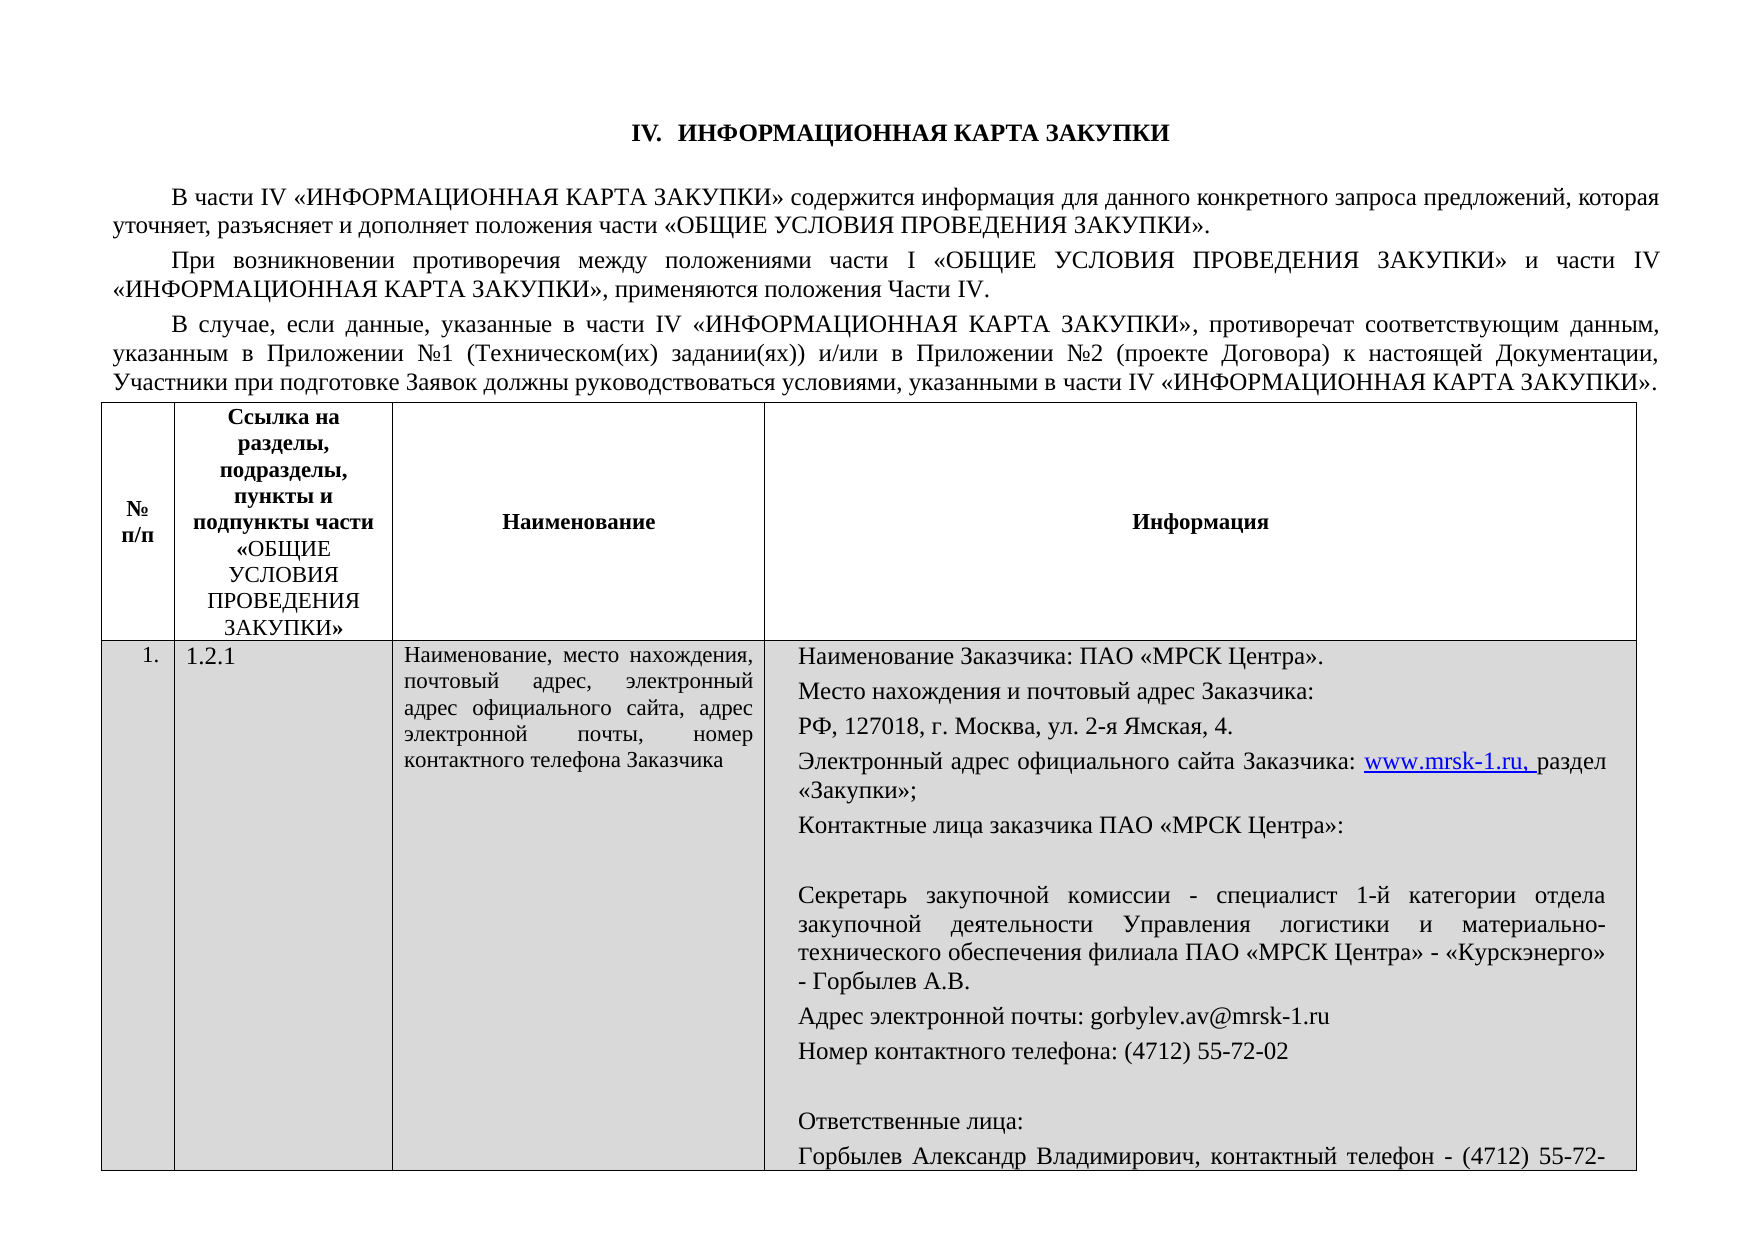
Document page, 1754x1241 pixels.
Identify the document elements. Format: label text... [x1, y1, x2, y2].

text При возникновении противоречия между положениями части I «ОБЩИЕ УСЛОВИЯ ПРОВЕДЕНИЯ ЗАКУПКИ» и части IV «ИНФОРМАЦИОННАЯ КАРТА ЗАКУПКИ», применяются положения Части IV. [112, 246, 1660, 303]
table_cell [102, 641, 174, 1170]
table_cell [765, 641, 1636, 1170]
table_cell 1.2.1 [175, 641, 392, 1170]
table_header № п/п [102, 403, 174, 640]
table_header Информация [765, 403, 1636, 640]
table_header Наименование [393, 403, 764, 640]
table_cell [393, 641, 764, 1170]
text В части IV «ИНФОРМАЦИОННАЯ КАРТА ЗАКУПКИ» содержится информация для данного конкретного запроса предложений, которая уточняет, разъясняет и дополняет положения части «ОБЩИЕ УСЛОВИЯ ПРОВЕДЕНИЯ ЗАКУПКИ». [112, 182, 1660, 239]
table_header Ссылка на разделы, подразделы, пункты и подпункты части «ОБЩИЕ УСЛОВИЯ ПРОВЕДЕНИЯ ЗАКУПКИ» [175, 403, 392, 640]
subtitle ИНФОРМАЦИОННАЯ КАРТА ЗАКУПКИ [112, 118, 1660, 147]
text В случае, если данные, указанные в части IV «ИНФОРМАЦИОННАЯ КАРТА ЗАКУПКИ», противоречат соответствующим данным, указанным в Приложении №1 (Техническом(их) задании(ях)) и/или в Приложении №2 (проекте Договора) к настоящей Документации, Участники при подготовке Заявок должны руководствоваться условиями, указанными в части IV «ИНФОРМАЦИОННАЯ КАРТА ЗАКУПКИ». [112, 309, 1660, 396]
